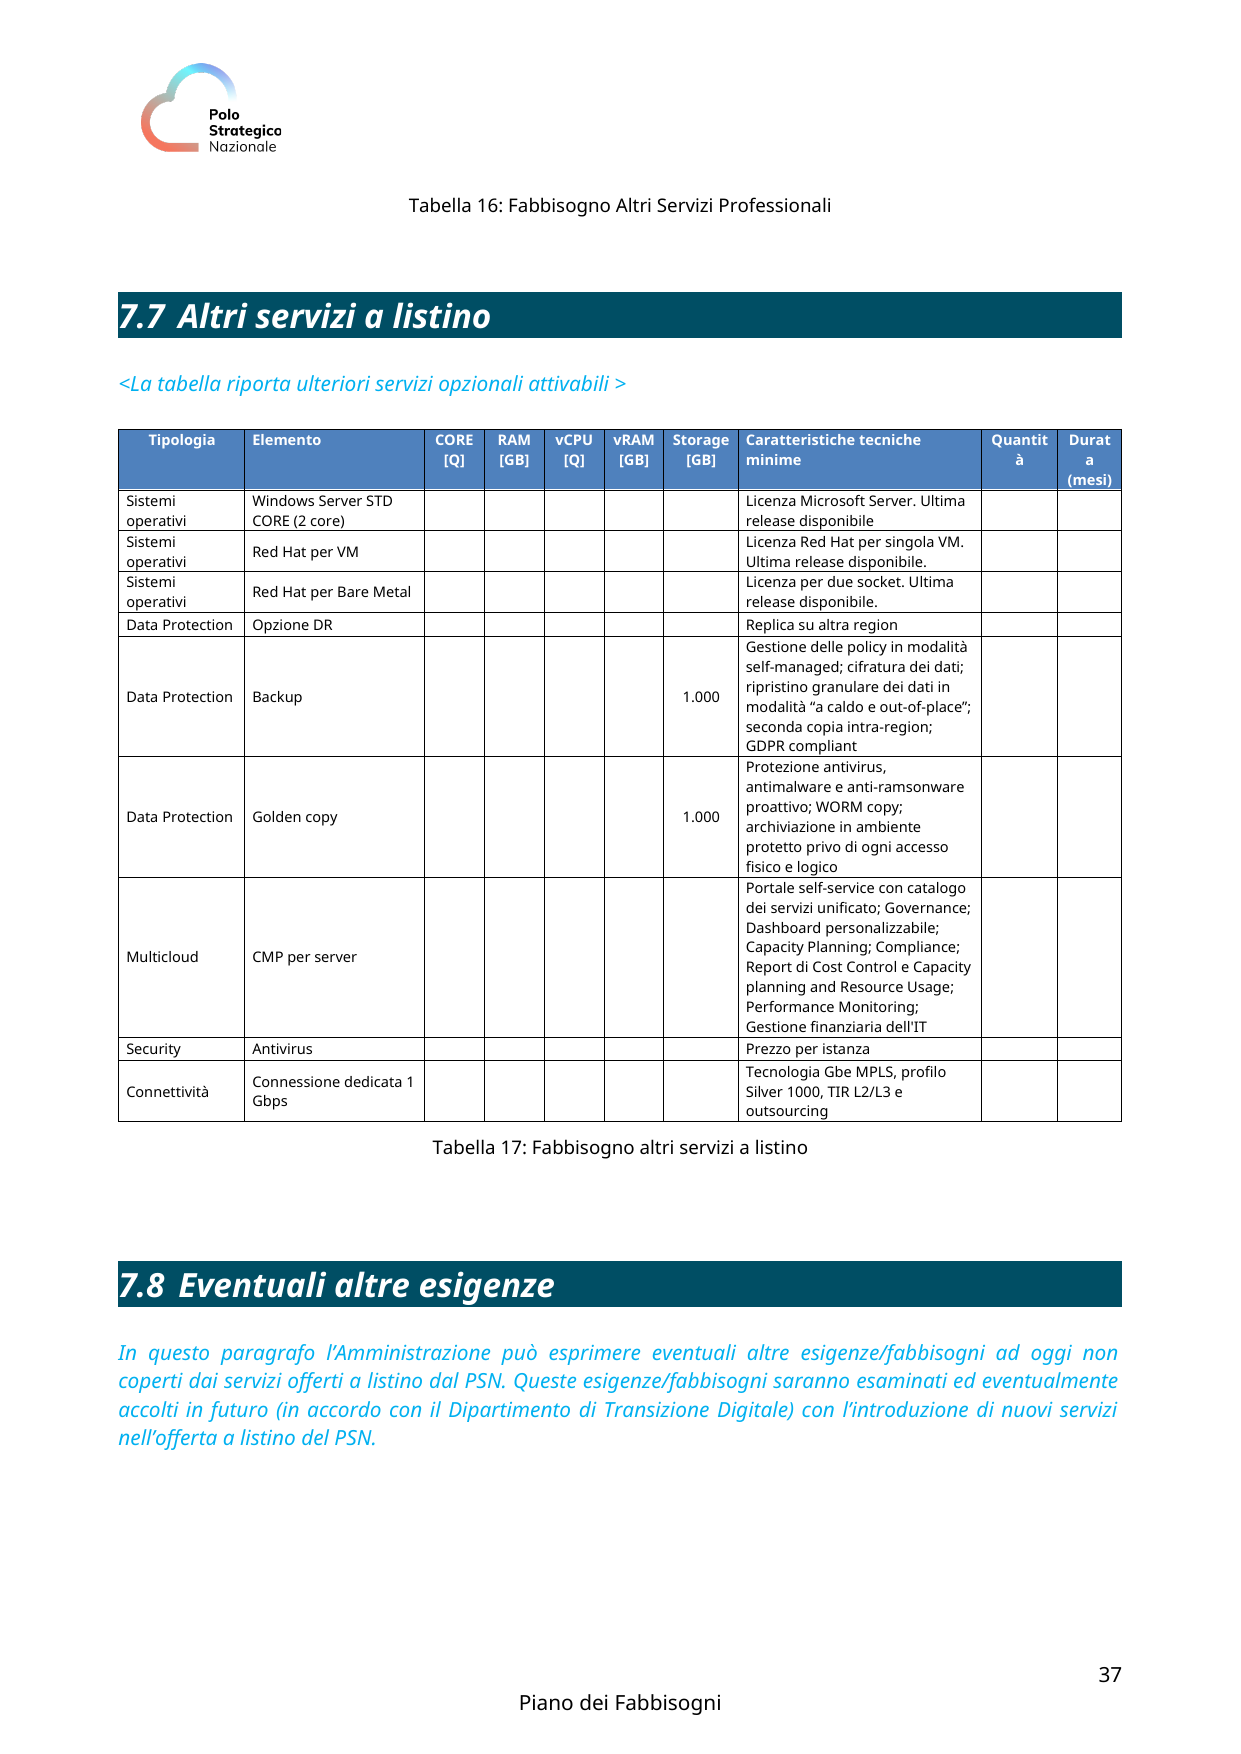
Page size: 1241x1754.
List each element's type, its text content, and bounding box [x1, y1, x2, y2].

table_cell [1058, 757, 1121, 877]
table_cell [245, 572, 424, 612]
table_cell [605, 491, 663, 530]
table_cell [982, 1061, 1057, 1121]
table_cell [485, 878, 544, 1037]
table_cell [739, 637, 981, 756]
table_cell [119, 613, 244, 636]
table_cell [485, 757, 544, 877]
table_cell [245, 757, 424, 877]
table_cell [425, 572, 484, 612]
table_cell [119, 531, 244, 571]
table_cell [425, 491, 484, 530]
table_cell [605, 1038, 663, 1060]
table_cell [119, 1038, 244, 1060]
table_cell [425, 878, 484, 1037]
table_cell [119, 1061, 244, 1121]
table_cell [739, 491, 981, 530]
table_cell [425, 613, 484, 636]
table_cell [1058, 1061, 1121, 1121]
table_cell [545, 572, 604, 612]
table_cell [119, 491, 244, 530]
subtitle Altri servizi a listino [118, 292, 1122, 338]
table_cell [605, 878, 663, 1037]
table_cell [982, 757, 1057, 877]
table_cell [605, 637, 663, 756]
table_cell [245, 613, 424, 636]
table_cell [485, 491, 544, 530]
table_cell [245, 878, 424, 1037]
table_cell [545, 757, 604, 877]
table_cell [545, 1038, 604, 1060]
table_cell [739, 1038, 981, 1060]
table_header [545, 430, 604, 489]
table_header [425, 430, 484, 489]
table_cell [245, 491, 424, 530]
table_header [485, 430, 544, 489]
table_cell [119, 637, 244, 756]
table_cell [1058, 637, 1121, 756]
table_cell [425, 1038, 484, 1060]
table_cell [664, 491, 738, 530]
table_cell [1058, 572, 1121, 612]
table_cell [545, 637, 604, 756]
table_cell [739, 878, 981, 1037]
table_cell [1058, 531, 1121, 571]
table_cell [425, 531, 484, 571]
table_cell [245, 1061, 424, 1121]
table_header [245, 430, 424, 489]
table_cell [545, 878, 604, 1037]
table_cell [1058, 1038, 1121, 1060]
subtitle Eventuali altre esigenze [118, 1261, 1122, 1307]
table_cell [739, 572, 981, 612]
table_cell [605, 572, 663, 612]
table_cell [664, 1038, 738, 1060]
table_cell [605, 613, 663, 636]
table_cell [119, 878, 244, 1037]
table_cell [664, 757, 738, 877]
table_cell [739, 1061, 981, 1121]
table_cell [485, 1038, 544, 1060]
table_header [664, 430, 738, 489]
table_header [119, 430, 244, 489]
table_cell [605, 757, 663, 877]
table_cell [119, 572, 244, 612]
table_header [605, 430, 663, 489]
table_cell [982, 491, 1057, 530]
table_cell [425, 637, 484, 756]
text Tabella 17: Fabbisogno altri servizi a listino [118, 1135, 1122, 1160]
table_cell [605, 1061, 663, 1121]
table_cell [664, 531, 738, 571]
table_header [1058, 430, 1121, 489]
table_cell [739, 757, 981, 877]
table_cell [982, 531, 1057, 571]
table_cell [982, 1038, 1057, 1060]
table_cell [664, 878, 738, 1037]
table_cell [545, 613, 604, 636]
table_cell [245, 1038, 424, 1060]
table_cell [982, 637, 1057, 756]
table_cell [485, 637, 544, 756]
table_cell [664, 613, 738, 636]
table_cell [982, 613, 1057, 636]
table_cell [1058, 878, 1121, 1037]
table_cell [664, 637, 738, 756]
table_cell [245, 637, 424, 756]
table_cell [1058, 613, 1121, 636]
picture [141, 63, 282, 152]
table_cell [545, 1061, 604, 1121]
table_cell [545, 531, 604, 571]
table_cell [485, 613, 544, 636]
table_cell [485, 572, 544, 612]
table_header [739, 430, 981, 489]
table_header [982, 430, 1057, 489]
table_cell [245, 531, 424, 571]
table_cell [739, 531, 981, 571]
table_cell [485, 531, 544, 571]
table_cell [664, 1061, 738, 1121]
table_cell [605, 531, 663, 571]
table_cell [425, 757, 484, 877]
text Tabella 16: Fabbisogno Altri Servizi Professionali [118, 192, 1122, 217]
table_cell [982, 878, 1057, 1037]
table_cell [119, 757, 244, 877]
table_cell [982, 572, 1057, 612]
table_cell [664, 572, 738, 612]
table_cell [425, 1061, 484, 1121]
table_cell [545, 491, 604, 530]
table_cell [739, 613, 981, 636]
text In questo paragrafo l’Amministrazione può esprimere eventuali altre esigenze/fabbisogni ad oggi non coperti dai servizi offerti a listino dal PSN. Queste esigenze/fabbisogni saranno esaminati ed eventualmente accolti in futuro (in accordo con il Dipartimento di Transizione Digitale) con l’introduzione di nuovi servizi nell’offerta a listino del PSN. [118, 1338, 1122, 1452]
text <La tabella riporta ulteriori servizi opzionali attivabili > [118, 369, 1122, 398]
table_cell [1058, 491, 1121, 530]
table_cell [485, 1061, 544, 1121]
